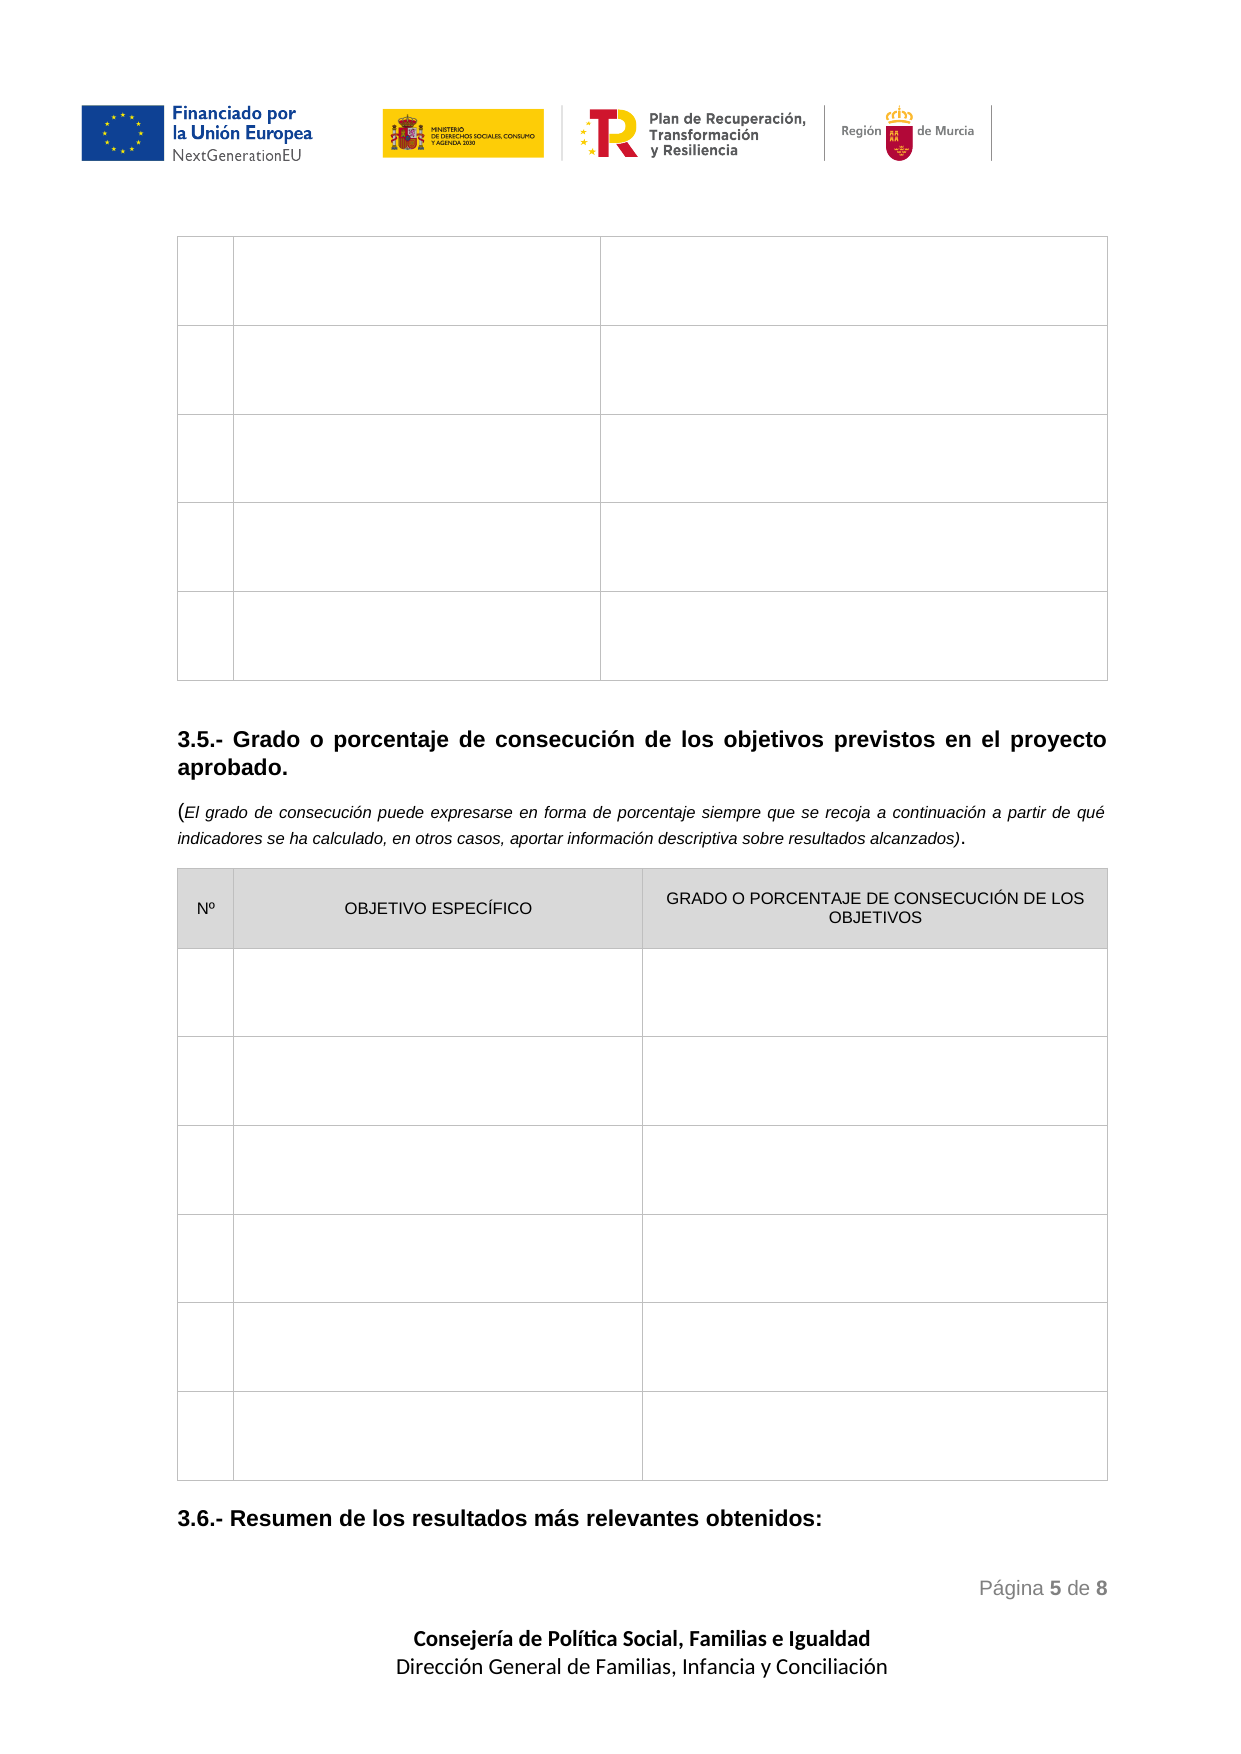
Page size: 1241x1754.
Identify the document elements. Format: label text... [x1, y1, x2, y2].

table_cell [178, 1303, 233, 1391]
table_cell [643, 1126, 1107, 1213]
text (El grado de consecución puede expresarse en forma de porcentaje siempre que se recoja a continuación a partir de qué indicadores se ha calculado, en otros casos, aportar información descriptiva sobre resultados alcanzados). [177, 799, 1107, 849]
table_cell [178, 326, 233, 413]
table_cell [643, 1392, 1107, 1479]
table_cell [178, 949, 233, 1036]
table_cell [601, 592, 1107, 679]
table_header nº [178, 869, 233, 948]
table_cell [178, 1037, 233, 1125]
table_cell [234, 326, 600, 413]
table_cell [178, 592, 233, 679]
table_cell [234, 1215, 642, 1302]
table_cell [643, 1215, 1107, 1302]
picture [22, 8, 1241, 187]
text 3.5.- Grado o porcentaje de consecución de los objetivos previstos en el proyecto aprobado. [177, 726, 1107, 780]
table_cell [178, 415, 233, 502]
table_cell [601, 503, 1107, 591]
text 3.6.- Resumen de los resultados más relevantes obtenidos: [177, 1504, 1107, 1531]
table_cell [234, 415, 600, 502]
table_cell [178, 237, 233, 325]
table_cell [234, 1126, 642, 1213]
table_cell [234, 1392, 642, 1479]
table_cell [234, 503, 600, 591]
table_cell [601, 415, 1107, 502]
table_cell [643, 1303, 1107, 1391]
table_cell [643, 1037, 1107, 1125]
table_header Grado o porcentaje de consecución de los objetivos [643, 869, 1107, 948]
table_cell [234, 949, 642, 1036]
table_cell [234, 1037, 642, 1125]
table_cell [234, 592, 600, 679]
table_cell [178, 1215, 233, 1302]
table_cell [234, 237, 600, 325]
table_cell [234, 1303, 642, 1391]
table_cell [178, 1392, 233, 1479]
table_cell [601, 237, 1107, 325]
table_cell [643, 949, 1107, 1036]
table_header Objetivo específico [234, 869, 642, 948]
table_cell [178, 1126, 233, 1213]
table_cell [601, 326, 1107, 413]
table_cell [178, 503, 233, 591]
